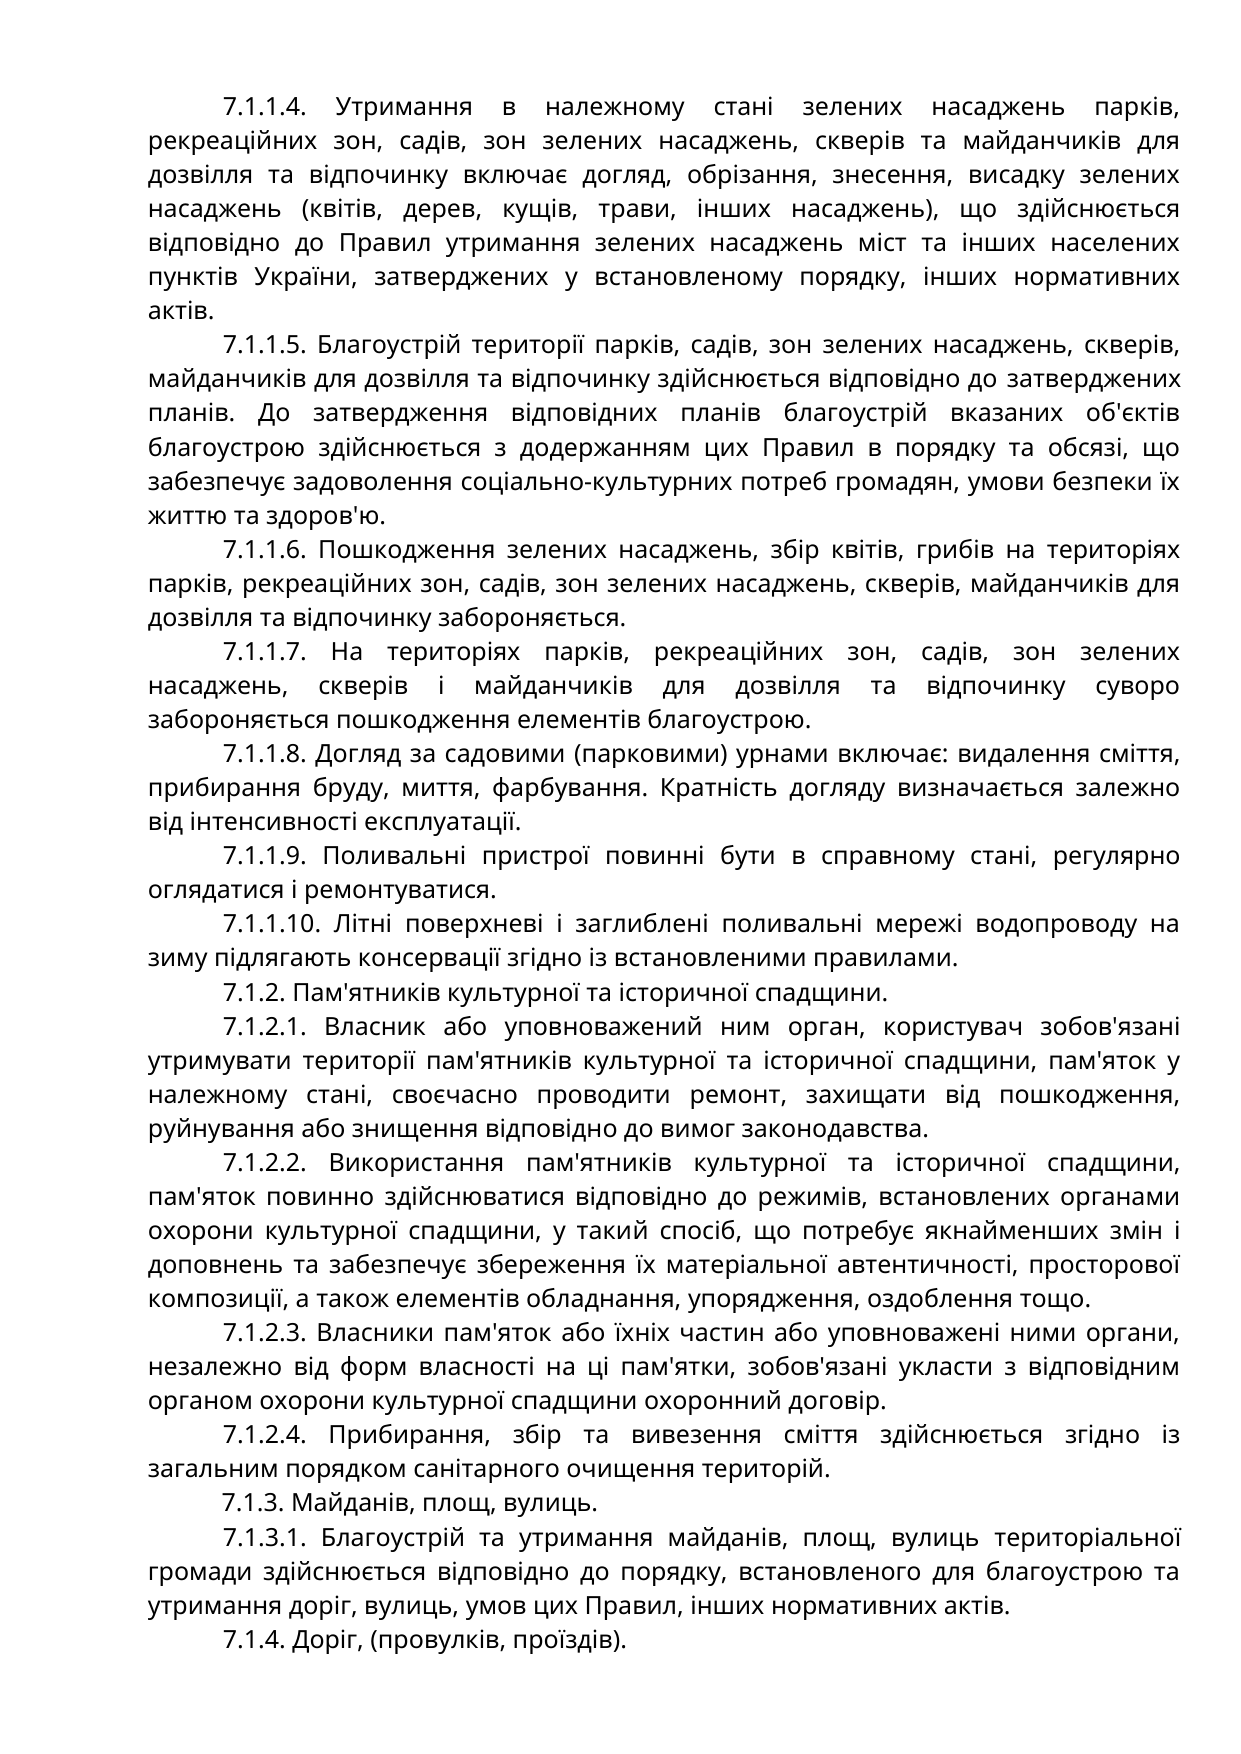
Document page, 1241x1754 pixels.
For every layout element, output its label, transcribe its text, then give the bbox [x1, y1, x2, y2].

text 7.1.2.3. Власники пам'яток або їхніх частин або уповноважені ними органи, незалежно від форм власності на ці пам'ятки, зобов'язані укласти з відповідним органом охорони культурної спадщини охоронний договір. [148, 1315, 1181, 1417]
text 7.1.2. Пам'ятників культурної та історичної спадщини. [148, 974, 1181, 1008]
text 7.1.1.9. Поливальні пристрої повинні бути в справному стані, регулярно оглядатися і ремонтуватися. [148, 838, 1181, 906]
text 7.1.1.6. Пошкодження зелених насаджень, збір квітів, грибів на територіях парків, рекреаційних зон, садів, зон зелених насаджень, скверів, майданчиків для дозвілля та відпочинку забороняється. [148, 531, 1181, 633]
text 7.1.1.5. Благоустрій території парків, садів, зон зелених насаджень, скверів, майданчиків для дозвілля та відпочинку здійснюється відповідно до затверджених планів. До затвердження відповідних планів благоустрій вказаних об'єктів благоустрою здійснюється з додержанням цих Правил в порядку та обсязі, що забезпечує задоволення соціально-культурних потреб громадян, умови безпеки їх життю та здоров'ю. [148, 327, 1181, 531]
text 7.1.1.7. На територіях парків, рекреаційних зон, садів, зон зелених насаджень, скверів і майданчиків для дозвілля та відпочинку суворо забороняється пошкодження елементів благоустрою. [148, 633, 1181, 736]
text 7.1.1.10. Літні поверхневі і заглиблені поливальні мережі водопроводу на зиму підлягають консервації згідно із встановленими правилами. [148, 906, 1181, 974]
text 7.1.2.4. Прибирання, збір та вивезення сміття здійснюється згідно із загальним порядком санітарного очищення територій. [148, 1417, 1181, 1485]
text 7.1.1.4. Утримання в належному стані зелених насаджень парків, рекреаційних зон, садів, зон зелених насаджень, скверів та майданчиків для дозвілля та відпочинку включає догляд, обрізання, знесення, висадку зелених насаджень (квітів, дерев, кущів, трави, інших насаджень), що здійснюється відповідно до Правил утримання зелених насаджень міст та інших населених пунктів України, затверджених у встановленому порядку, інших нормативних актів. [148, 88, 1181, 327]
text 7.1.2.2. Використання пам'ятників культурної та історичної спадщини, пам'яток повинно здійснюватися відповідно до режимів, встановлених органами охорони культурної спадщини, у такий спосіб, що потребує якнайменших змін і доповнень та забезпечує збереження їх матеріальної автентичності, просторової композиції, а також елементів обладнання, упорядження, оздоблення тощо. [148, 1144, 1181, 1315]
text 7.1.2.1. Власник або уповноважений ним орган, користувач зобов'язані утримувати території пам'ятників культурної та історичної спадщини, пам'яток у належному стані, своєчасно проводити ремонт, захищати від пошкодження, руйнування або знищення відповідно до вимог законодавства. [148, 1008, 1181, 1144]
text 7.1.4. Доріг, (провулків, проїздів). [148, 1621, 1181, 1655]
text 7.1.1.8. Догляд за садовими (парковими) урнами включає: видалення сміття, прибирання бруду, миття, фарбування. Кратність догляду визначається залежно від інтенсивності експлуатації. [148, 736, 1181, 838]
text 7.1.3.1. Благоустрій та утримання майданів, площ, вулиць територіальної громади здійснюється відповідно до порядку, встановленого для благоустрою та утримання доріг, вулиць, умов цих Правил, інших нормативних актів. [148, 1519, 1181, 1621]
text 7.1.3. Майданів, площ, вулиць. [148, 1485, 1181, 1519]
